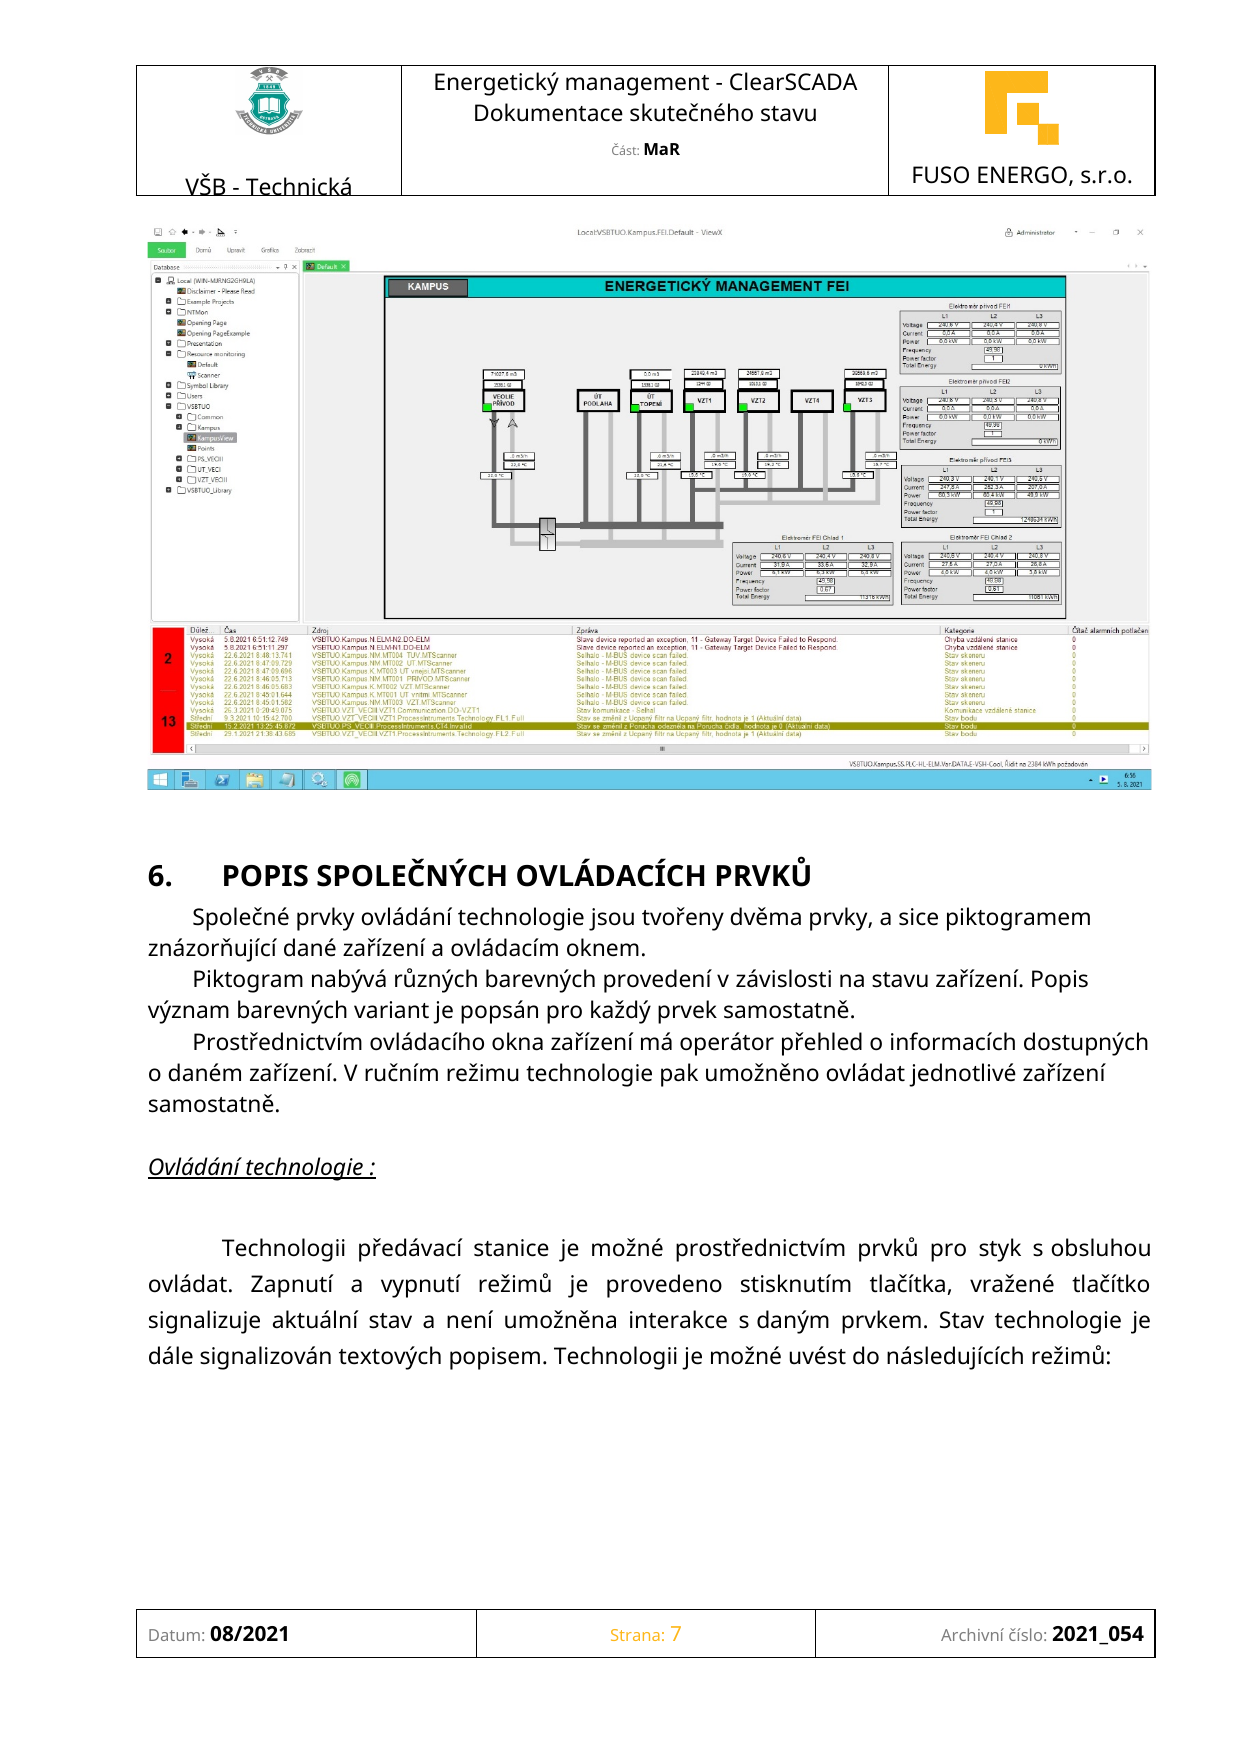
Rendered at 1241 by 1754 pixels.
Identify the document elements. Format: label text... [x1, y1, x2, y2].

text Ovládání technologie : [148, 1151, 1152, 1182]
picture [147, 224, 1152, 790]
subtitle popis společných ovládacích prvků [148, 855, 1152, 894]
text Společné prvky ovládání technologie jsou tvořeny dvěma prvky, a sice piktogramem znázorňující dané zařízení a ovládacím oknem. [148, 901, 1152, 963]
text Prostřednictvím ovládacího okna zařízení má operátor přehled o informacích dostupných o daném zařízení. V ručním režimu technologie pak umožněno ovládat jednotlivé zařízení samostatně. [148, 1026, 1152, 1119]
text Piktogram nabývá různých barevných provedení v závislosti na stavu zařízení. Popis význam barevných variant je popsán pro každý prvek samostatně. [148, 963, 1152, 1026]
text Technologii předávací stanice je možné prostřednictvím prvků pro styk s obsluhou ovládat. Zapnutí a vypnutí režimů je provedeno stisknutím tlačítka, vražené tlačítko signalizuje aktuální stav a není umožněna interakce s daným prvkem. Stav technologie je dále signalizován textových popisem. Technologii je možné uvést do následujících režimů: [148, 1232, 1152, 1371]
picture [234, 66, 304, 135]
